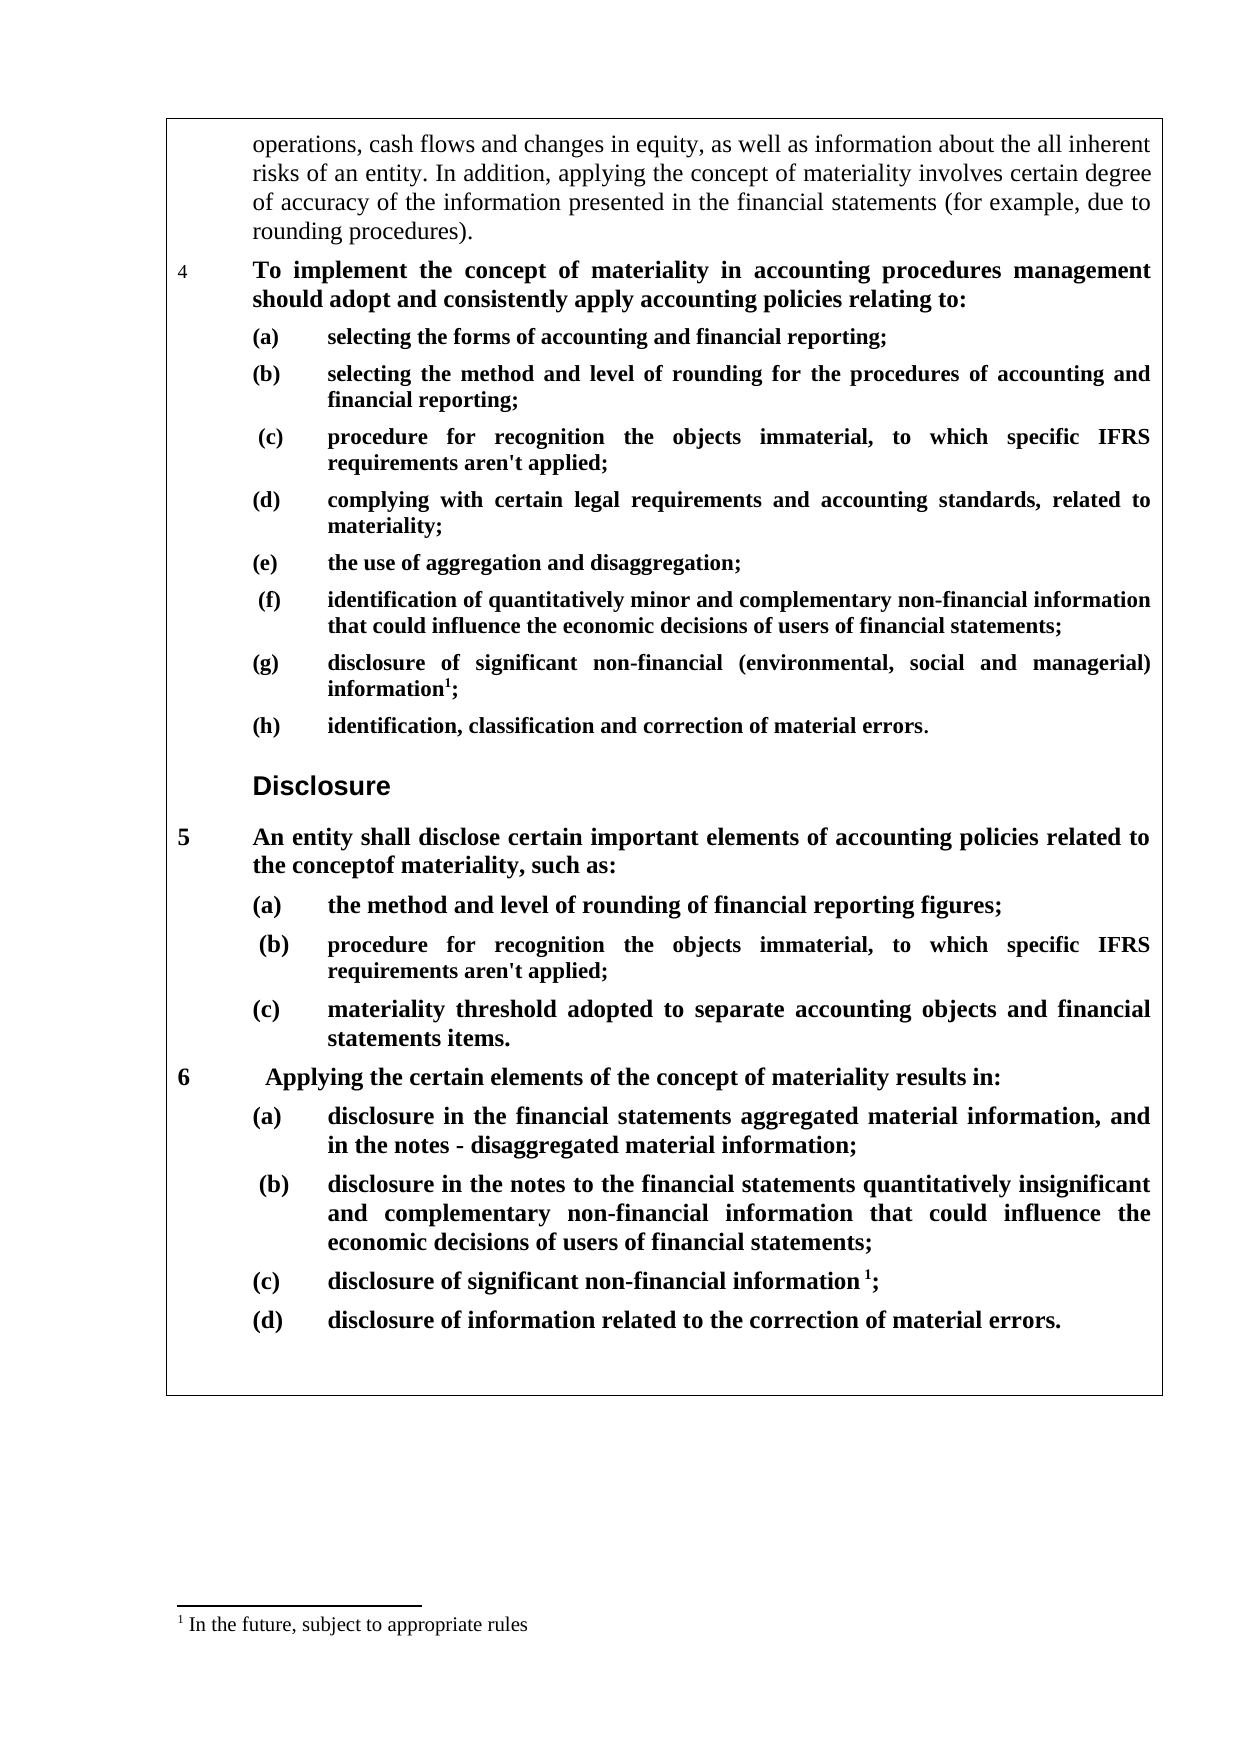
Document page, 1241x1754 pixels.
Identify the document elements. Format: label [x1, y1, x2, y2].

table_header [167, 119, 1162, 1394]
